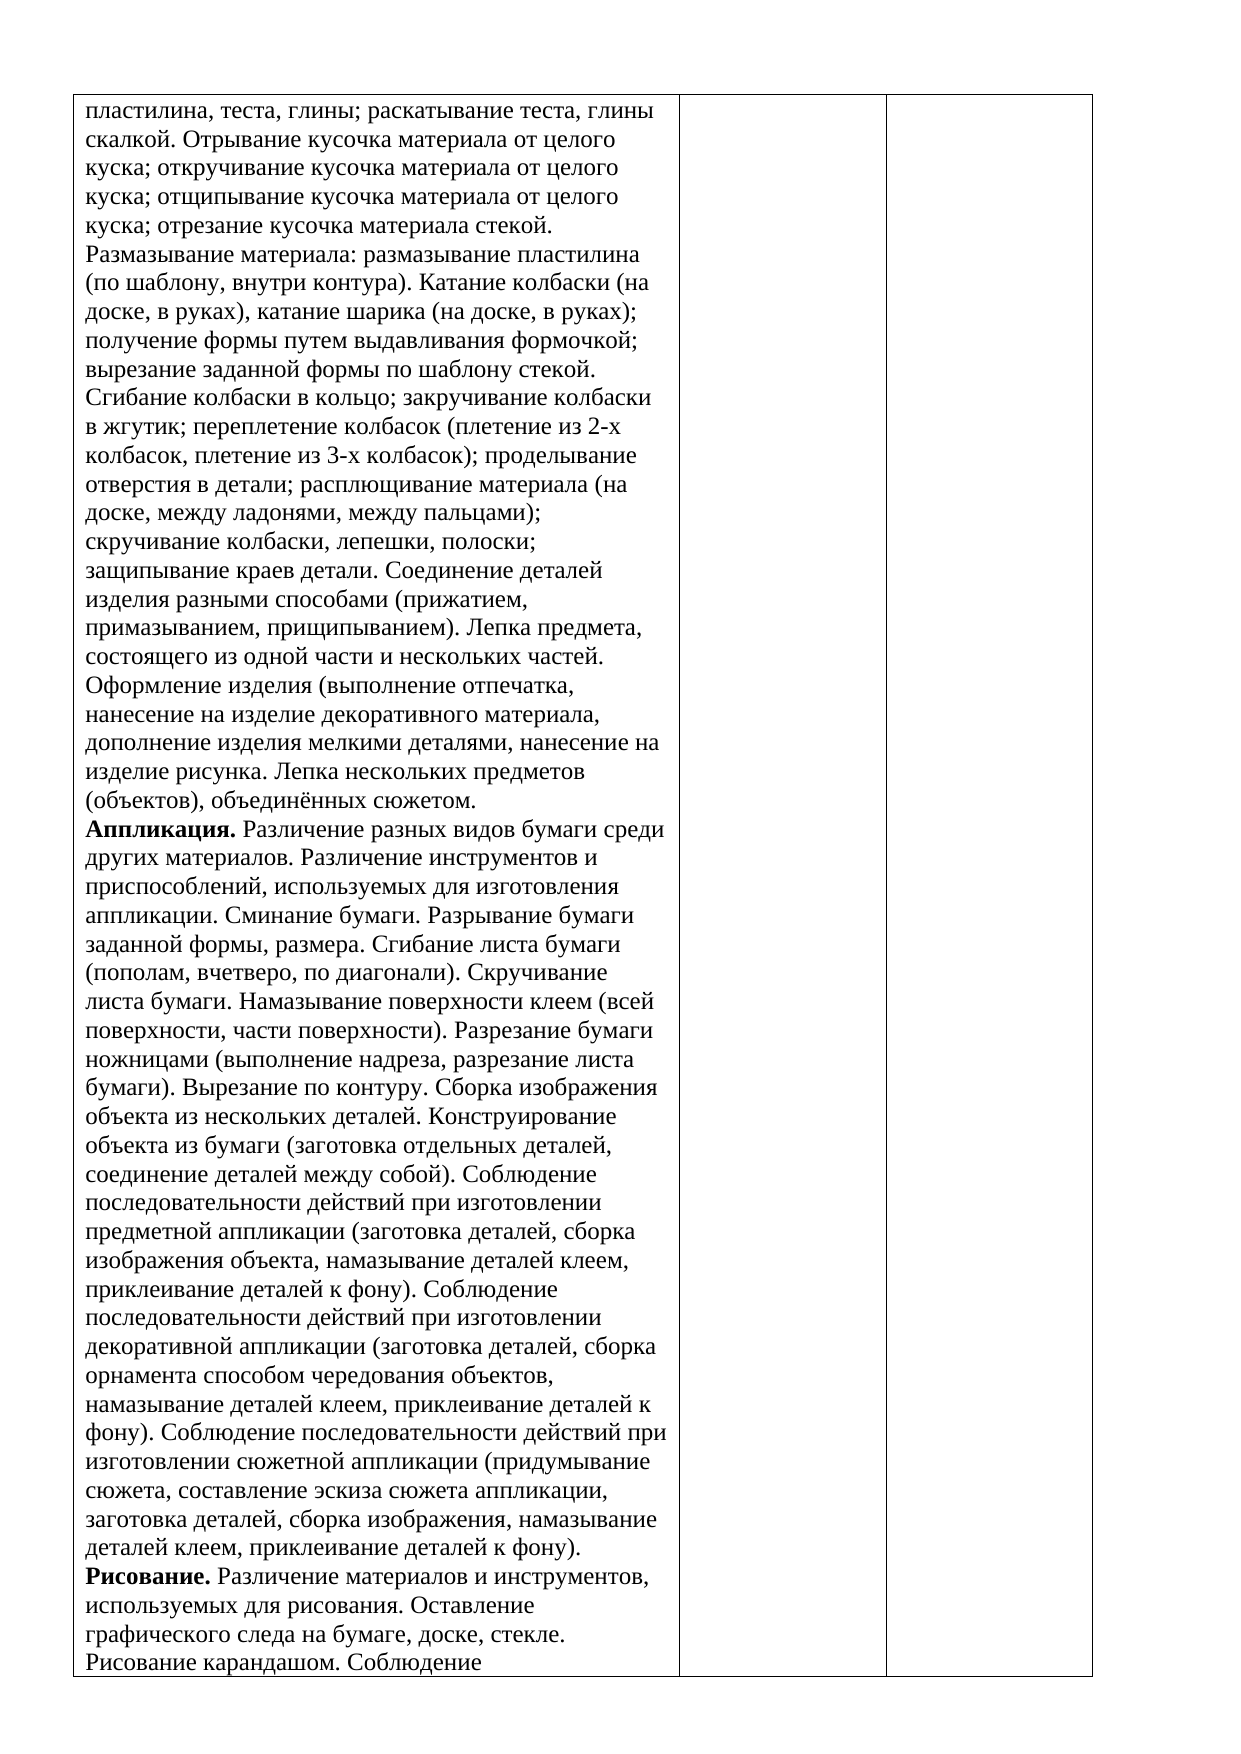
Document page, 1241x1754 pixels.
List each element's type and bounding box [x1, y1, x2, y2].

table_cell [680, 95, 886, 1676]
table_cell [887, 95, 1092, 1676]
table_cell [74, 95, 679, 1676]
